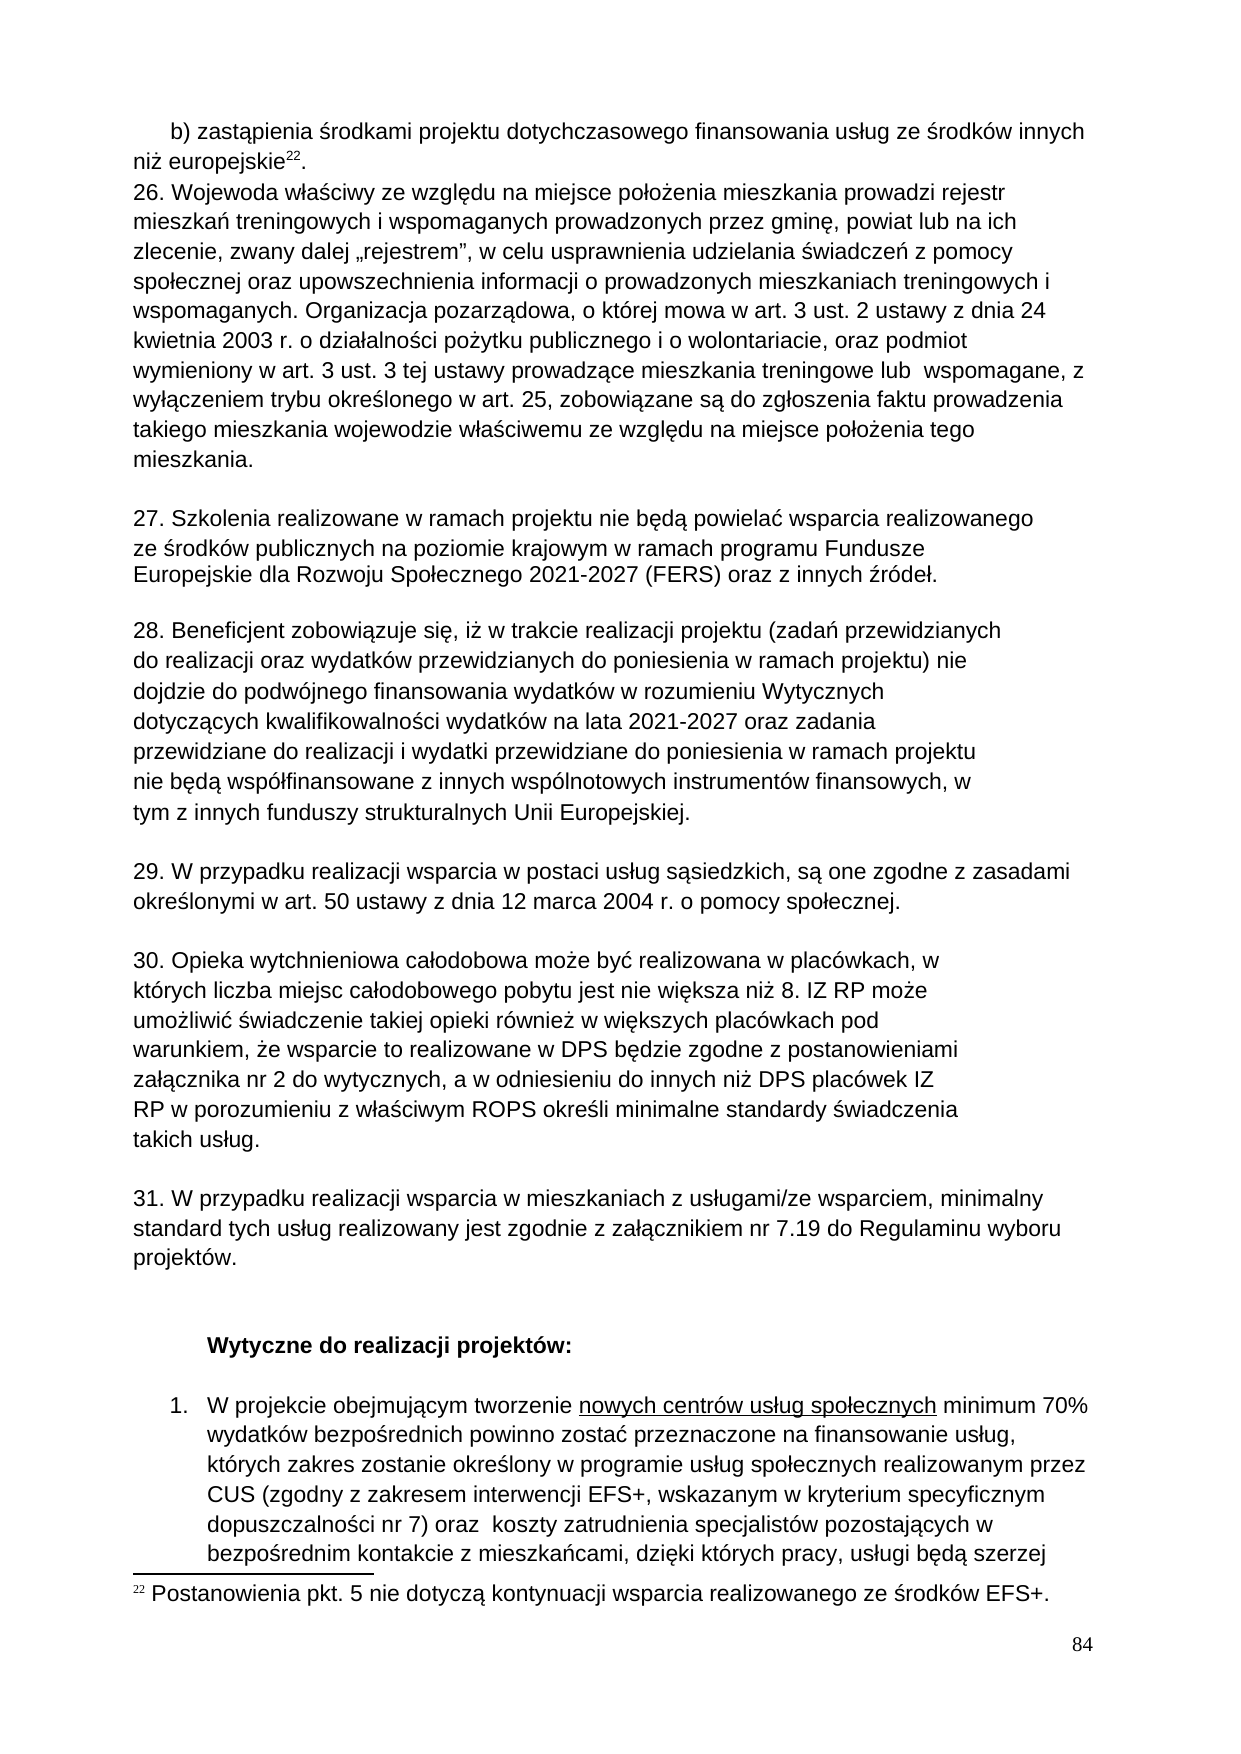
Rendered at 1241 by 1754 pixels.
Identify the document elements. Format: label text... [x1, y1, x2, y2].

text 27. Szkolenia realizowane w ramach projektu nie będą powielać wsparcia realizowanego [133, 505, 1092, 531]
text dotyczących kwalifikowalności wydatków na lata 2021-2027 oraz zadania [133, 708, 1092, 734]
text RP w porozumieniu z właściwym ROPS określi minimalne standardy świadczenia [133, 1096, 1092, 1122]
text ze środków publicznych na poziomie krajowym w ramach programu Fundusze [133, 535, 1092, 561]
text załącznika nr 2 do wytycznych, a w odniesieniu do innych niż DPS placówek IZ [133, 1066, 1092, 1092]
text do realizacji oraz wydatków przewidzianych do poniesienia w ramach projektu) nie [133, 647, 1092, 674]
text tym z innych funduszy strukturalnych Unii Europejskiej. [133, 798, 1092, 825]
text 31. W przypadku realizacji wsparcia w mieszkaniach z usługami/ze wsparciem, minimalny standard tych usług realizowany jest zgodnie z załącznikiem nr 7.19 do Regulaminu wyboru projektów. [133, 1185, 1092, 1271]
text Europejskie dla Rozwoju Społecznego 2021-2027 (FERS) oraz z innych źródeł. [133, 561, 1092, 587]
text 26. Wojewoda właściwy ze względu na miejsce położenia mieszkania prowadzi rejestr mieszkań treningowych i wspomaganych prowadzonych przez gminę, powiat lub na ich zlecenie, zwany dalej „rejestrem”, w celu usprawnienia udzielania świadczeń z pomocy społecznej oraz upowszechnienia informacji o prowadzonych mieszkaniach treningowych i wspomaganych. Organizacja pozarządowa, o której mowa w art. 3 ust. 2 ustawy z dnia 24 kwietnia 2003 r. o działalności pożytku publicznego i o wolontariacie, oraz podmiot wymieniony w art. 3 ust. 3 tej ustawy prowadzące mieszkania treningowe lub wspomagane, z wyłączeniem trybu określonego w art. 25, zobowiązane są do zgłoszenia faktu prowadzenia takiego mieszkania wojewodzie właściwemu ze względu na miejsce położenia tego mieszkania. [133, 178, 1092, 472]
text 29. W przypadku realizacji wsparcia w postaci usług sąsiedzkich, są one zgodne z zasadami określonymi w art. 50 ustawy z dnia 12 marca 2004 r. o pomocy społecznej. [133, 858, 1092, 914]
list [169, 1392, 1092, 1567]
text których liczba miejsc całodobowego pobytu jest nie większa niż 8. IZ RP może [133, 977, 1092, 1003]
text 28. Beneficjent zobowiązuje się, iż w trakcie realizacji projektu (zadań przewidzianych [133, 617, 1092, 643]
text przewidziane do realizacji i wydatki przewidziane do poniesienia w ramach projektu [133, 738, 1092, 764]
text dojdzie do podwójnego finansowania wydatków w rozumieniu Wytycznych [133, 678, 1092, 704]
text 30. Opieka wytchnieniowa całodobowa może być realizowana w placówkach, w [133, 947, 1092, 974]
text umożliwić świadczenie takiej opieki również w większych placówkach pod [133, 1007, 1092, 1033]
text takich usług. [133, 1126, 1092, 1152]
text nie będą współfinansowane z innych wspólnotowych instrumentów finansowych, w [133, 768, 1092, 794]
text Wytyczne do realizacji projektów: [207, 1332, 1092, 1359]
list b) zastąpienia środkami projektu dotychczasowego finansowania usług ze środków innych niż europejskie. [133, 118, 1092, 175]
text warunkiem, że wsparcie to realizowane w DPS będzie zgodne z postanowieniami [133, 1036, 1092, 1063]
